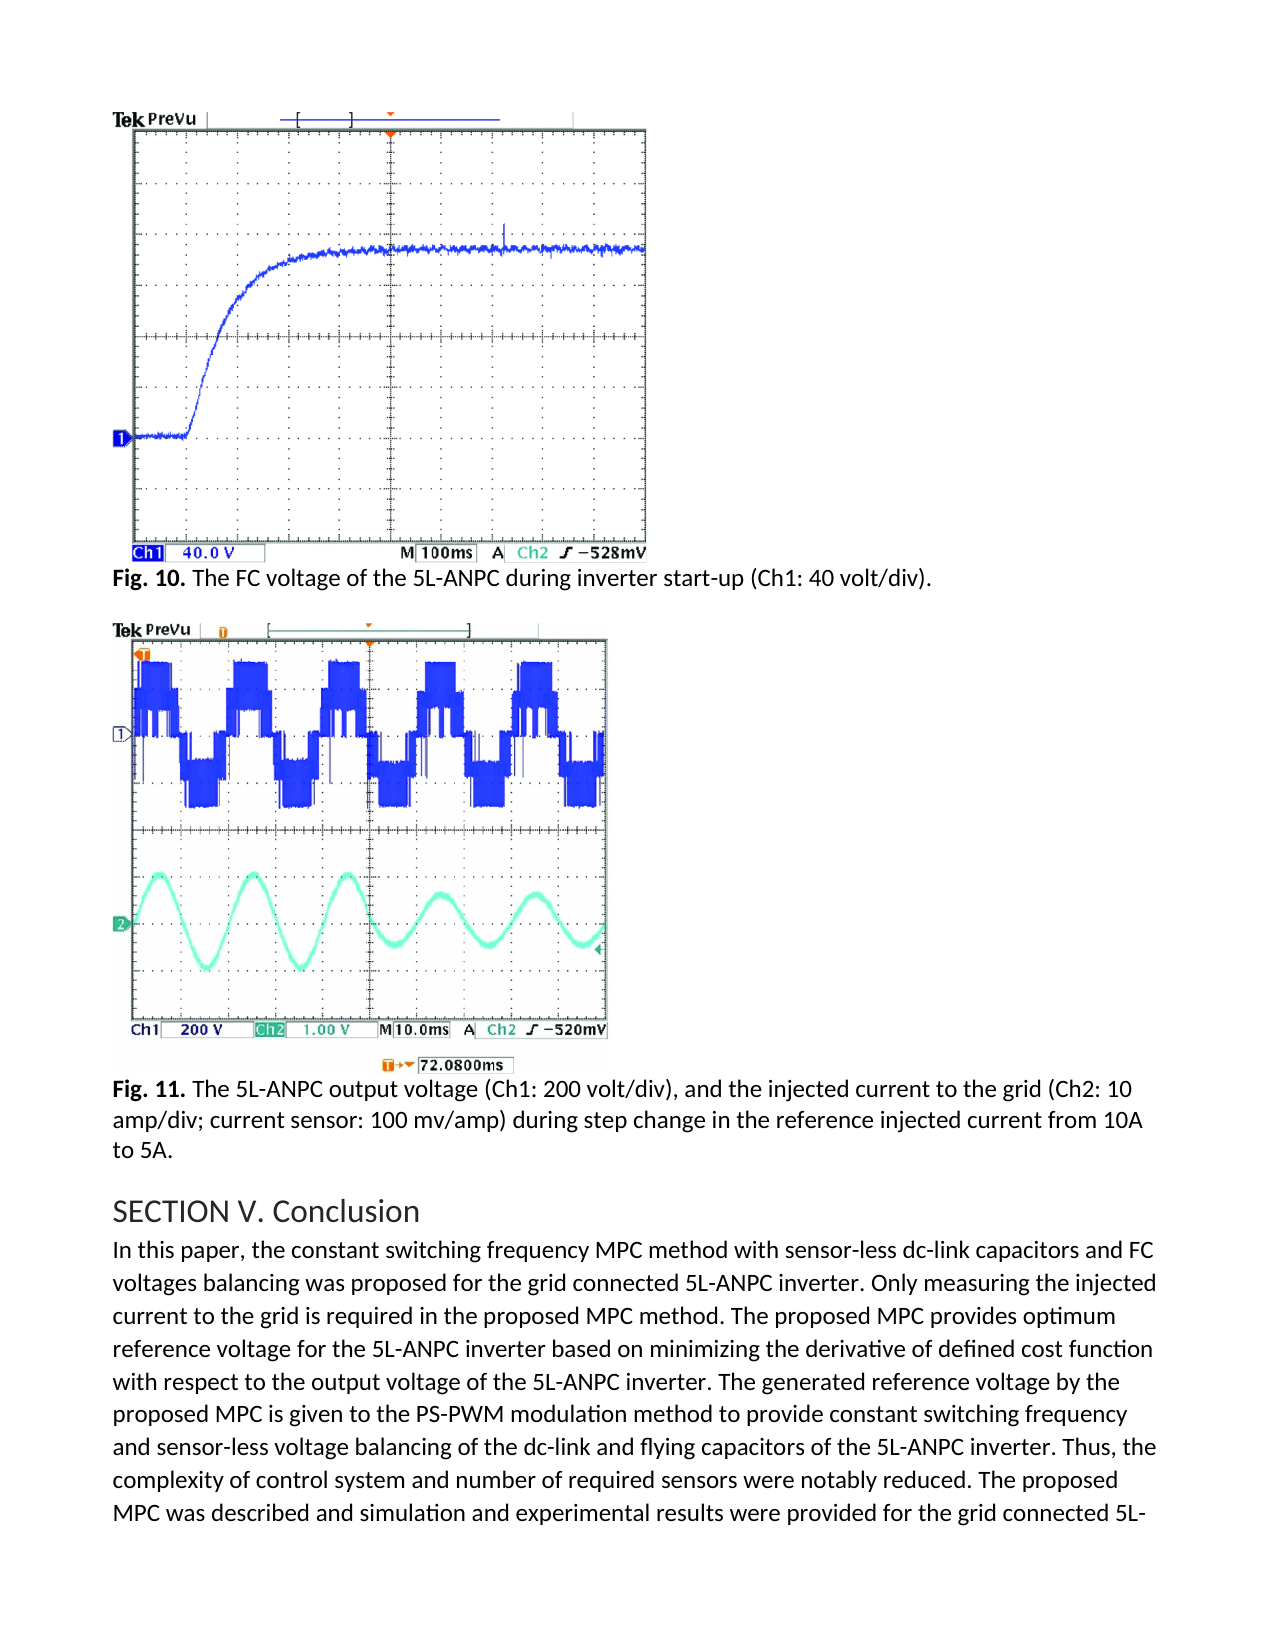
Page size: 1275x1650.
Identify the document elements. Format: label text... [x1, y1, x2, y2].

picture [112, 623, 611, 1074]
picture [112, 112, 647, 563]
text Fig. 11. The 5L-ANPC output voltage (Ch1: 200 volt/div), and the injected current to the grid (Ch2: 10 amp/div; current sensor: 100 mv/amp) during step change in the reference injected current from 10A to 5A. [112, 1073, 1162, 1165]
subtitle SECTION V. Conclusion [112, 1190, 1162, 1231]
text Fig. 10. The FC voltage of the 5L-ANPC during inverter start-up (Ch1: 40 volt/div). [112, 562, 1162, 593]
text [112, 1234, 1162, 1528]
